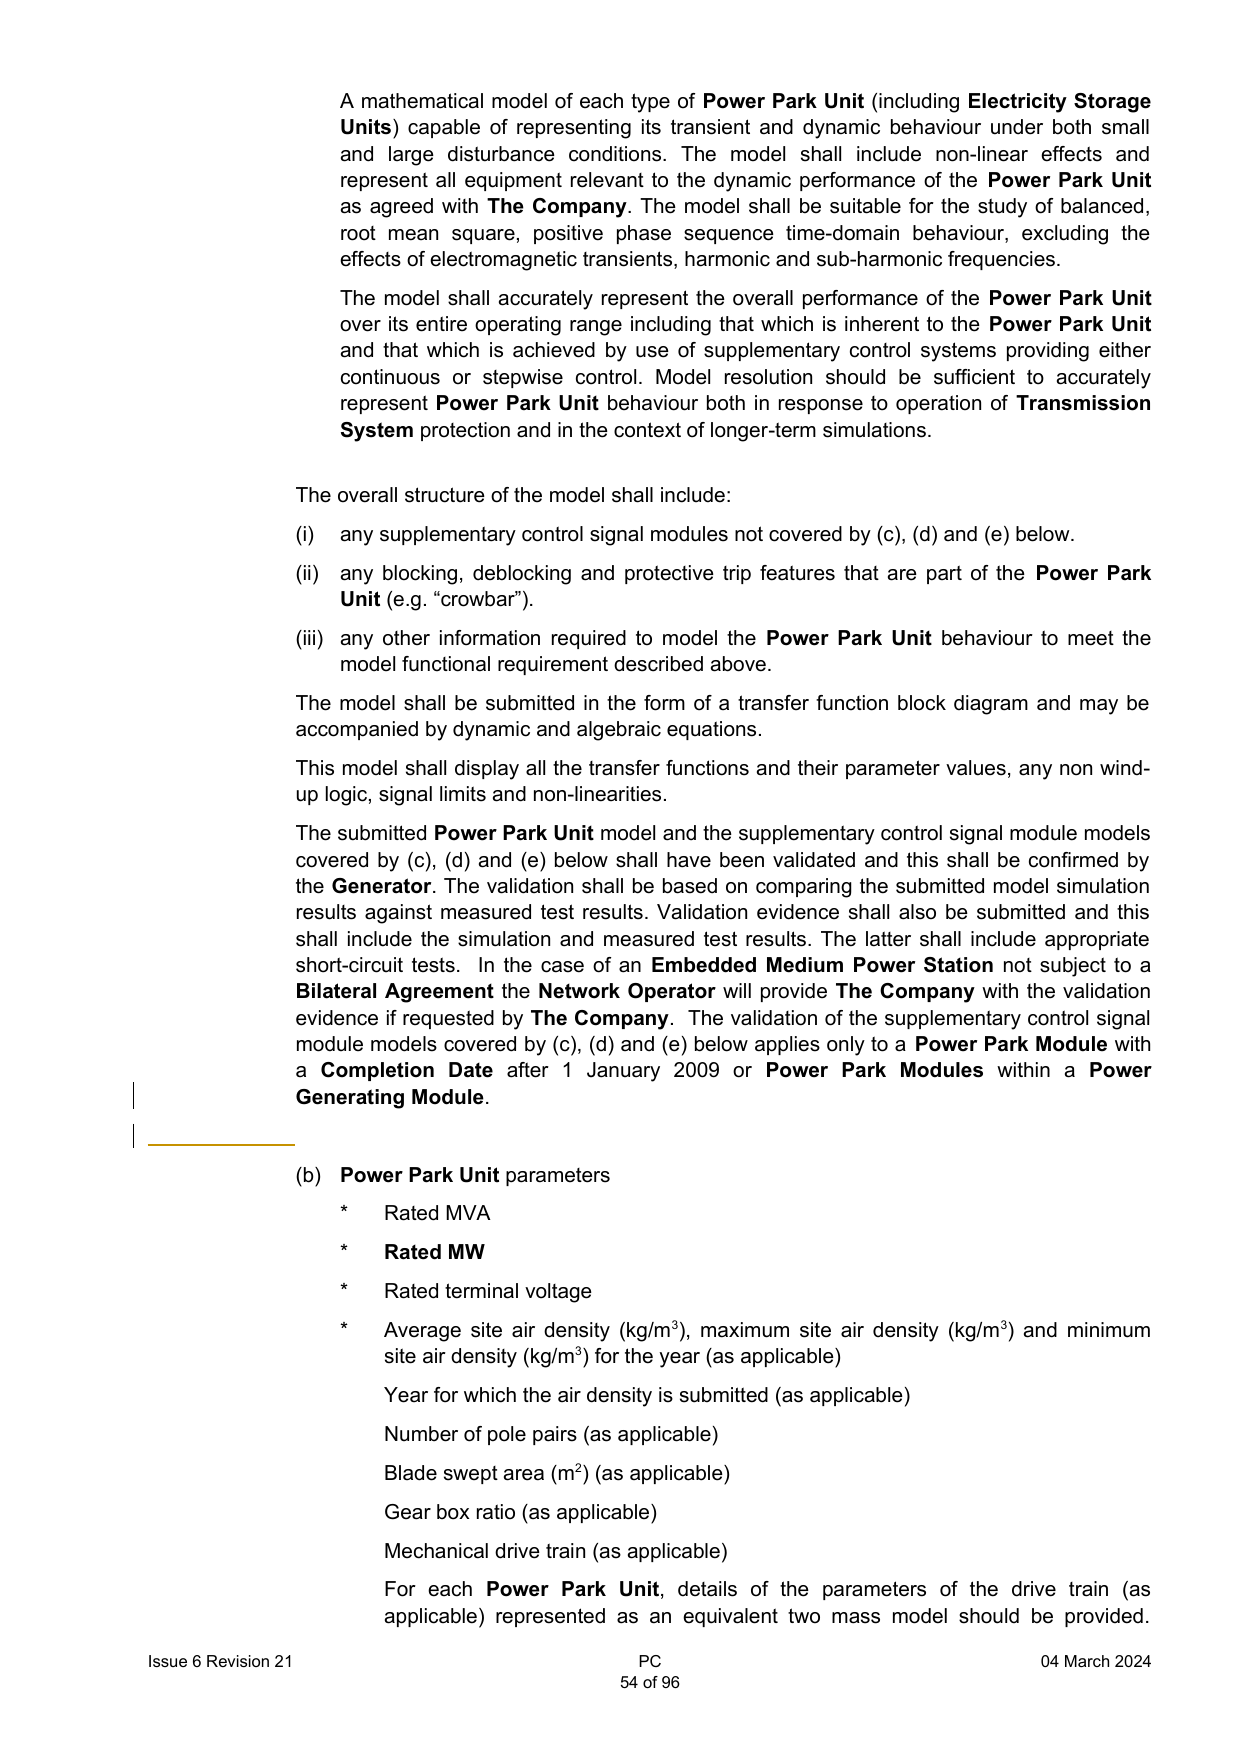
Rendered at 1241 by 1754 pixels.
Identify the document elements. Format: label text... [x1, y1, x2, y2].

text Number of pole pairs (as applicable) [340, 1422, 1152, 1446]
text (b) Power Park Unit parameters [295, 1162, 1152, 1186]
text (ii) any blocking, deblocking and protective trip features that are part of the Power Park Unit (e.g. “crowbar”). [295, 560, 1152, 611]
text * Rated terminal voltage [340, 1279, 1152, 1303]
text Year for which the air density is submitted (as applicable) [340, 1383, 1152, 1407]
text The model shall be submitted in the form of a transfer function block diagram and may be accompanied by dynamic and algebraic equations. [148, 691, 1152, 741]
text The overall structure of the model shall include: [148, 483, 1152, 507]
text Mechanical drive train (as applicable) [340, 1538, 1152, 1562]
text This model shall display all the transfer functions and their parameter values, any non wind-up logic, signal limits and non-linearities. [148, 756, 1152, 806]
text (i) any supplementary control signal modules not covered by (c), (d) and (e) below. [295, 521, 1152, 545]
text * Rated MVA [340, 1201, 1152, 1225]
text A mathematical model of each type of Power Park Unit (including Electricity Storage Units) capable of representing its transient and dynamic behaviour under both small and large disturbance conditions. The model shall include non-linear effects and represent all equipment relevant to the dynamic performance of the Power Park Unit as agreed with The Company. The model shall be suitable for the study of balanced, root mean square, positive phase sequence time-domain behaviour, excluding the effects of electromagnetic transients, harmonic and sub-harmonic frequencies. [295, 89, 1152, 271]
text Gear box ratio (as applicable) [340, 1499, 1152, 1523]
text (iii) any other information required to model the Power Park Unit behaviour to meet the model functional requirement described above. [295, 626, 1152, 676]
text Blade swept area (m2) (as applicable) [340, 1461, 1152, 1485]
text * Rated MW [340, 1240, 1152, 1264]
text The submitted Power Park Unit model and the supplementary control signal module models covered by (c), (d) and (e) below shall have been validated and this shall be confirmed by the Generator. The validation shall be based on comparing the submitted model simulation results against measured test results. Validation evidence shall also be submitted and this shall include the simulation and measured test results. The latter shall include appropriate short-circuit tests. In the case of an Embedded Medium Power Station not subject to a Bilateral Agreement the Network Operator will provide The Company with the validation evidence if requested by The Company. The validation of the supplementary control signal module models covered by (c), (d) and (e) below applies only to a Power Park Module with a Completion Date after 1 January 2009 or Power Park Modules within a Power Generating Module. [148, 821, 1152, 1109]
text * Average site air density (kg/m3), maximum site air density (kg/m3) and minimum site air density (kg/m3) for the year (as applicable) [340, 1318, 1152, 1368]
text The model shall accurately represent the overall performance of the Power Park Unit over its entire operating range including that which is inherent to the Power Park Unit and that which is achieved by use of supplementary control systems providing either continuous or stepwise control. Model resolution should be sufficient to accurately represent Power Park Unit behaviour both in response to operation of Transmission System protection and in the context of longer-term simulations. [295, 286, 1152, 441]
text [340, 1577, 1152, 1628]
